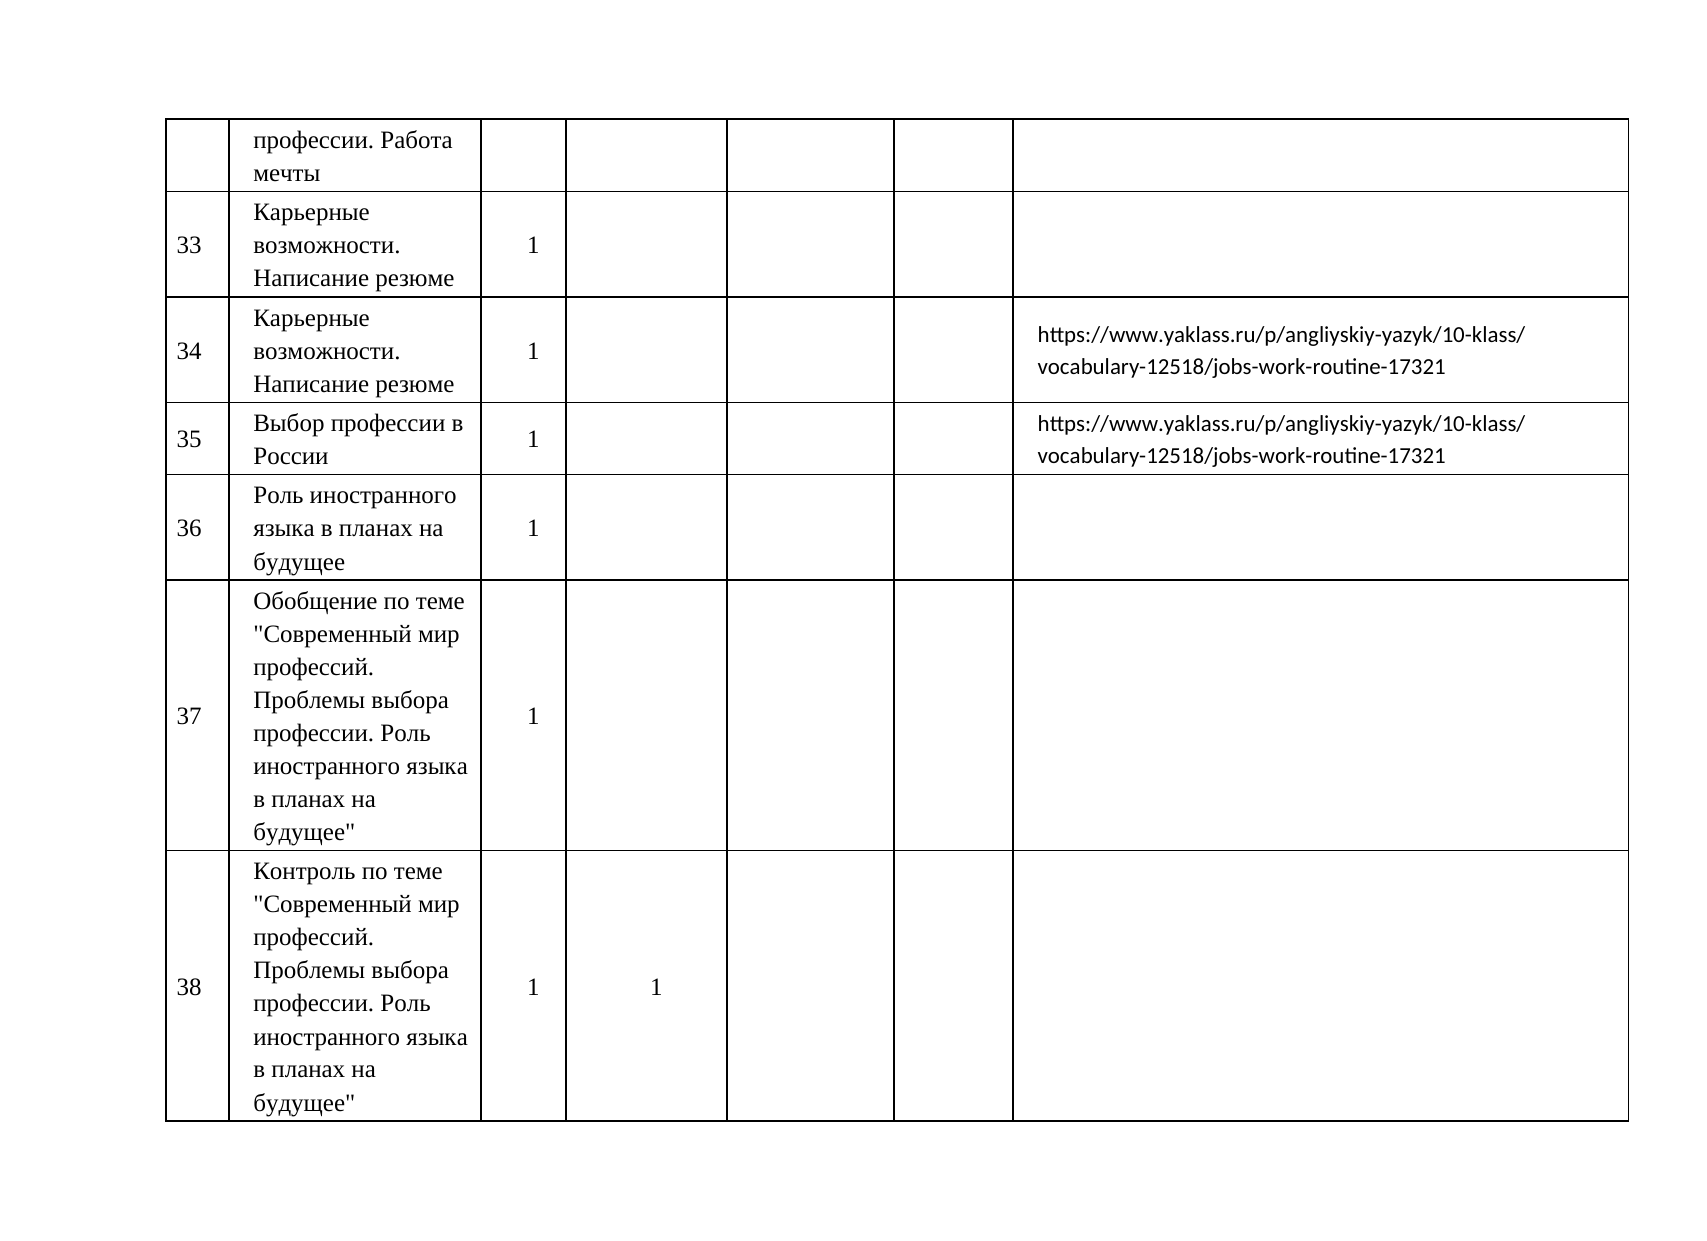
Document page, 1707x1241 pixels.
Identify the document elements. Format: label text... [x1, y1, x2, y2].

table_cell 1 [482, 581, 565, 850]
table_cell Роль иностранного языка в планах на будущее [230, 475, 480, 579]
table_cell [728, 581, 893, 850]
table_cell 35 [167, 403, 228, 474]
table_cell [1014, 851, 1628, 1120]
table_cell 38 [167, 851, 228, 1120]
table_cell [728, 298, 893, 401]
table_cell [230, 120, 480, 191]
table_cell [895, 403, 1012, 474]
table_cell 33 [167, 192, 228, 296]
table_cell 37 [167, 581, 228, 850]
table_cell 1 [482, 403, 565, 474]
table_cell [567, 120, 726, 191]
table_cell 1 [482, 192, 565, 296]
table_cell [895, 192, 1012, 296]
table_cell [895, 120, 1012, 191]
table_cell https://www.yaklass.ru/p/angliyskiy-yazyk/10-klass/vocabulary-12518/jobs-work-routine-17321 [1014, 298, 1628, 401]
table_cell [567, 475, 726, 579]
table_cell 1 [482, 475, 565, 579]
table_cell 34 [167, 298, 228, 401]
table_cell 1 [482, 298, 565, 401]
table_cell [1014, 192, 1628, 296]
table_cell 32 [167, 120, 228, 191]
table_cell [567, 192, 726, 296]
table_cell 1 [482, 851, 565, 1120]
table_cell Обобщение по теме "Современный мир профессий. Проблемы выбора профессии. Роль иностранного языка в планах на будущее" [230, 581, 480, 850]
table_cell [728, 120, 893, 191]
table_cell 36 [167, 475, 228, 579]
table_cell Карьерные возможности. Написание резюме [230, 192, 480, 296]
table_cell [728, 403, 893, 474]
table_cell 1 [567, 851, 726, 1120]
table_cell Карьерные возможности. Написание резюме [230, 298, 480, 401]
table_cell [895, 581, 1012, 850]
table_cell [895, 298, 1012, 401]
table_cell [567, 298, 726, 401]
table_cell [728, 475, 893, 579]
table_cell 1 [482, 120, 565, 191]
table_cell [567, 581, 726, 850]
table_cell [1014, 581, 1628, 850]
table_cell [728, 192, 893, 296]
table_cell [895, 475, 1012, 579]
table_cell [1014, 475, 1628, 579]
table_cell [728, 851, 893, 1120]
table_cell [1014, 120, 1628, 191]
table_cell https://www.yaklass.ru/p/angliyskiy-yazyk/10-klass/vocabulary-12518/jobs-work-routine-17321 [1014, 403, 1628, 474]
table_cell Контроль по теме "Современный мир профессий. Проблемы выбора профессии. Роль иностранного языка в планах на будущее" [230, 851, 480, 1120]
table_cell Выбор профессии в России [230, 403, 480, 474]
table_cell [895, 851, 1012, 1120]
table_cell [567, 403, 726, 474]
